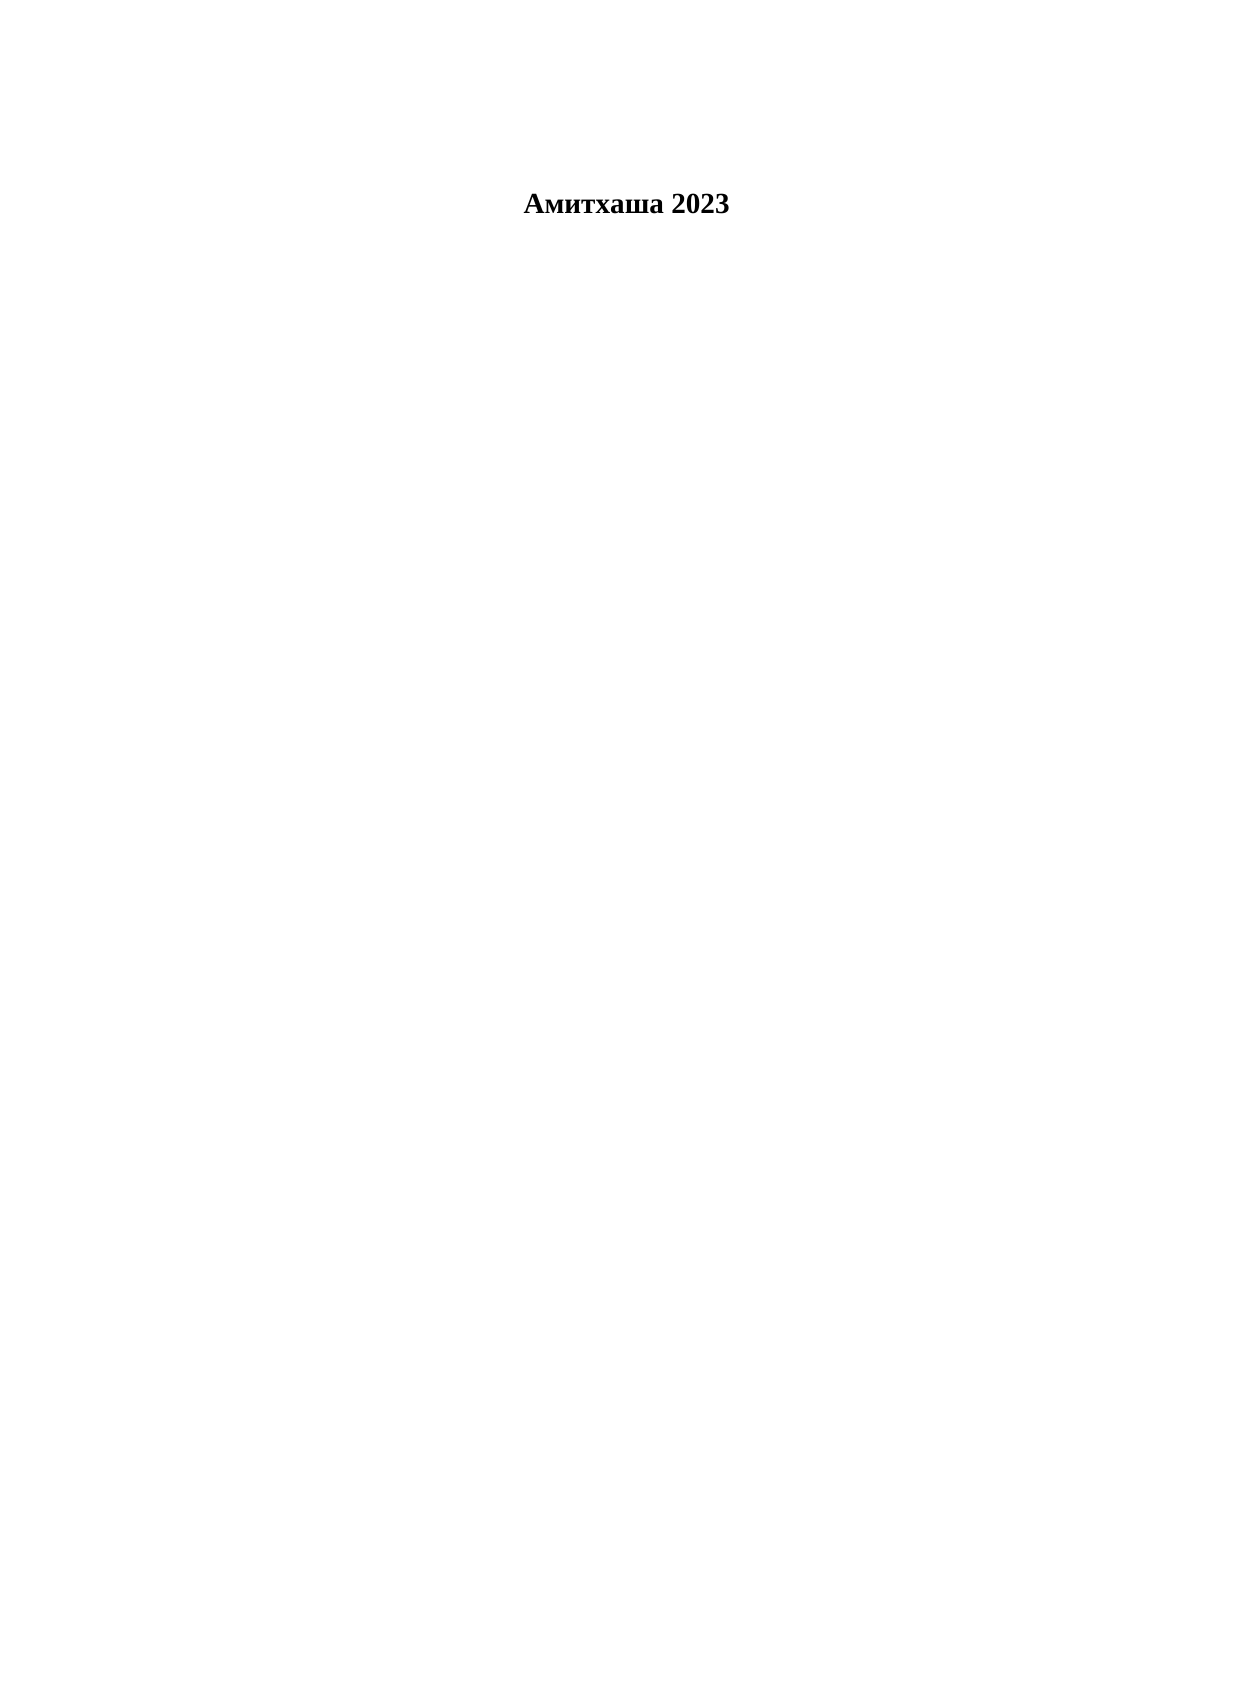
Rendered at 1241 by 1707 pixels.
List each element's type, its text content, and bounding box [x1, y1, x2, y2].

text ​Амитхаша‌ 2023‌​ [162, 186, 1090, 219]
